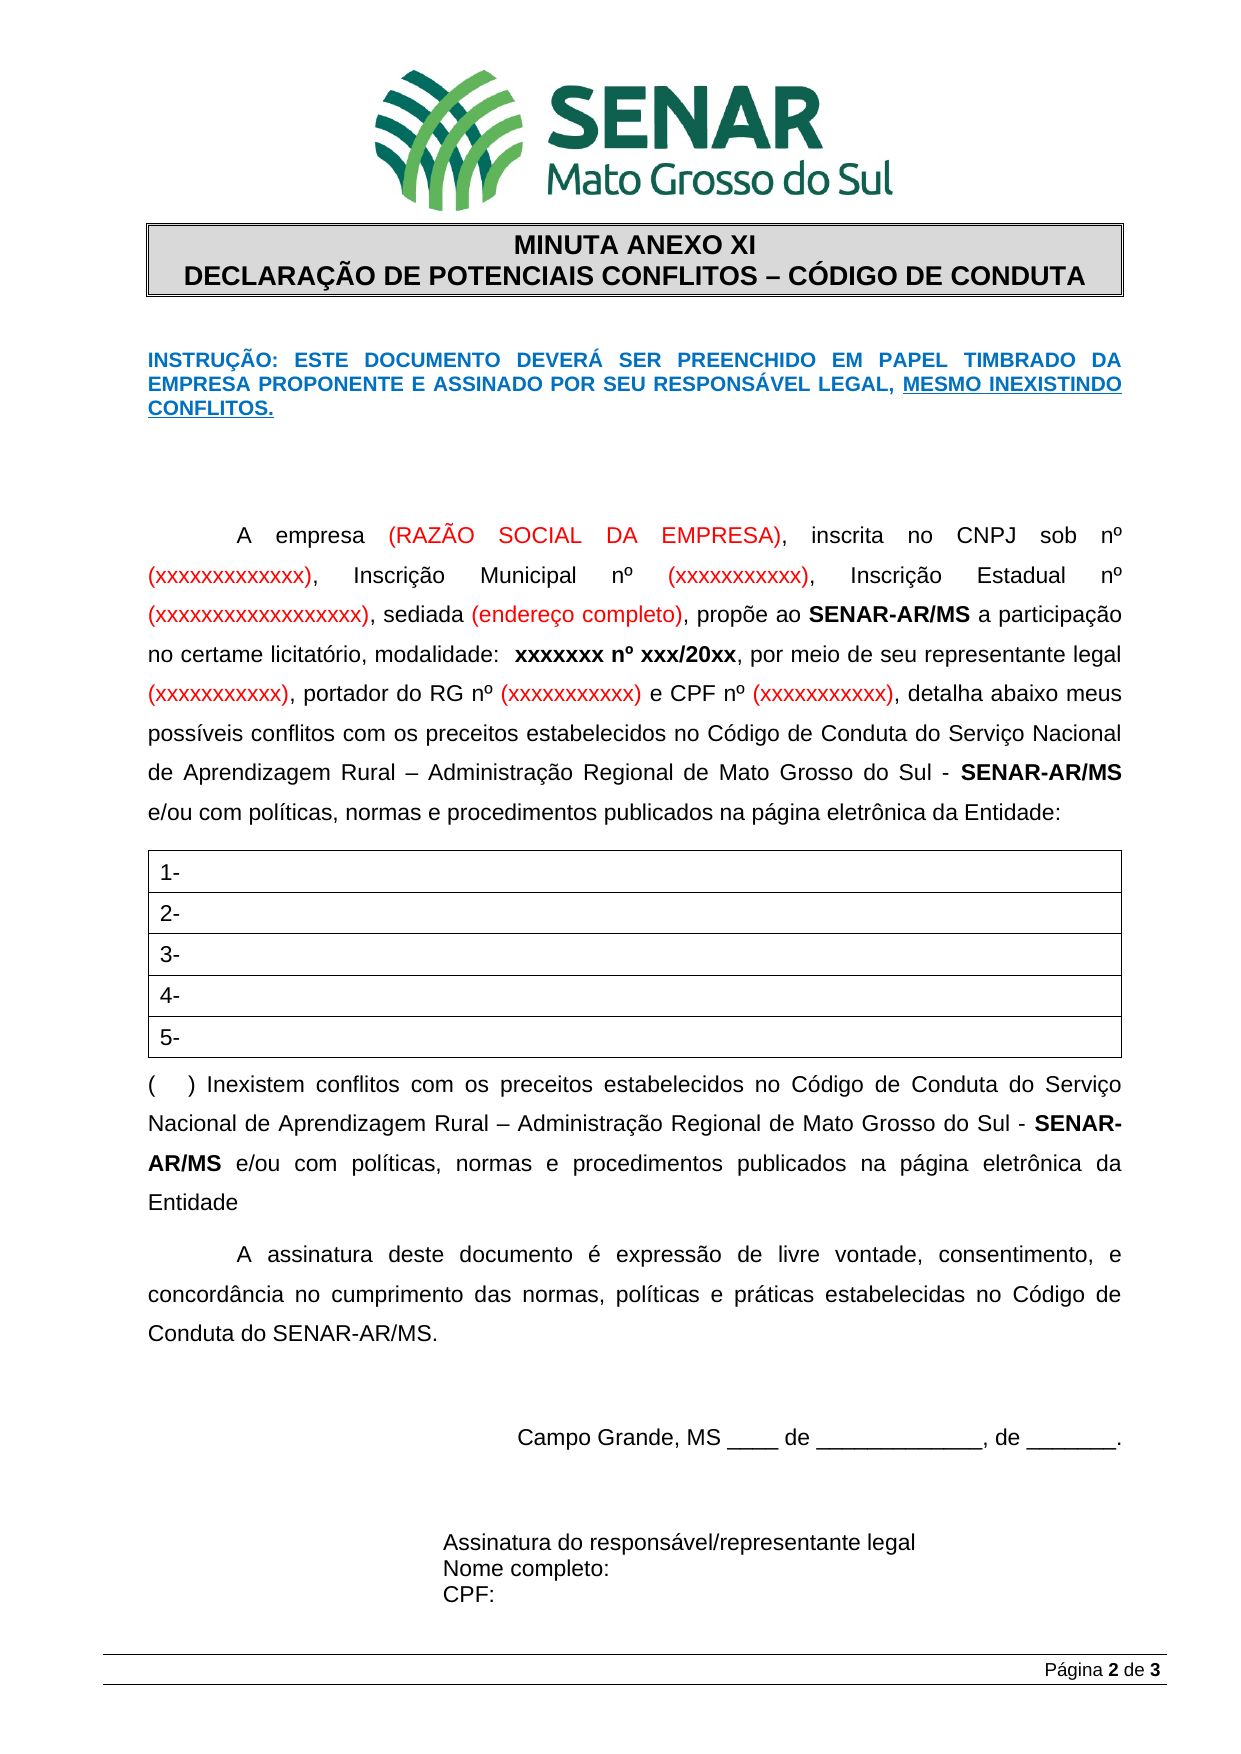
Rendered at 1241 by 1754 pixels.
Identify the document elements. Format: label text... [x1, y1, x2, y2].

table_cell 5- [149, 1017, 1121, 1057]
table_header 1- [149, 851, 1121, 892]
text Campo Grande, MS ____ de _____________, de _______. [148, 1424, 1122, 1450]
text Nome completo: [354, 1555, 1122, 1581]
table_cell 4- [149, 976, 1121, 1016]
picture [365, 59, 905, 223]
text A assinatura deste documento é expressão de livre vontade, consentimento, e concordância no cumprimento das normas, políticas e práticas estabelecidas no Código de Conduta do SENAR-AR/MS. [148, 1241, 1122, 1346]
table_cell 2- [149, 893, 1121, 933]
text Assinatura do responsável/representante legal [148, 1529, 1122, 1555]
table_cell 3- [149, 934, 1121, 974]
table_header MINUTA ANEXO XI DECLARAÇÃO DE POTENCIAIS CONFLITOS – CÓDIGO DE CONDUTA [149, 226, 1121, 294]
text INSTRUÇÃO: ESTE DOCUMENTO DEVERÁ SER PREENCHIDO EM PAPEL TIMBRADO DA EMPRESA PROPONENTE E ASSINADO POR SEU RESPONSÁVEL LEGAL, MESMO INEXISTINDO CONFLITOS. [148, 348, 1122, 420]
text A empresa (RAZÃO SOCIAL DA EMPRESA), inscrita no CNPJ sob nº (xxxxxxxxxxxxx), Inscrição Municipal nº (xxxxxxxxxxx), Inscrição Estadual nº (xxxxxxxxxxxxxxxxxx), sediada (endereço completo), propõe ao SENAR-AR/MS a participação no certame licitatório, modalidade: xxxxxxx nº xxx/20xx, por meio de seu representante legal (xxxxxxxxxxx), portador do RG nº (xxxxxxxxxxx) e CPF nº (xxxxxxxxxxx), detalha abaixo meus possíveis conflitos com os preceitos estabelecidos no Código de Conduta do Serviço Nacional de Aprendizagem Rural – Administração Regional de Mato Grosso do Sul - SENAR-AR/MS e/ou com políticas, normas e procedimentos publicados na página eletrônica da Entidade: [148, 522, 1122, 825]
text ( ) Inexistem conflitos com os preceitos estabelecidos no Código de Conduta do Serviço Nacional de Aprendizagem Rural – Administração Regional de Mato Grosso do Sul - SENAR-AR/MS e/ou com políticas, normas e procedimentos publicados na página eletrônica da Entidade [148, 1071, 1122, 1216]
text CPF: [354, 1581, 1122, 1608]
